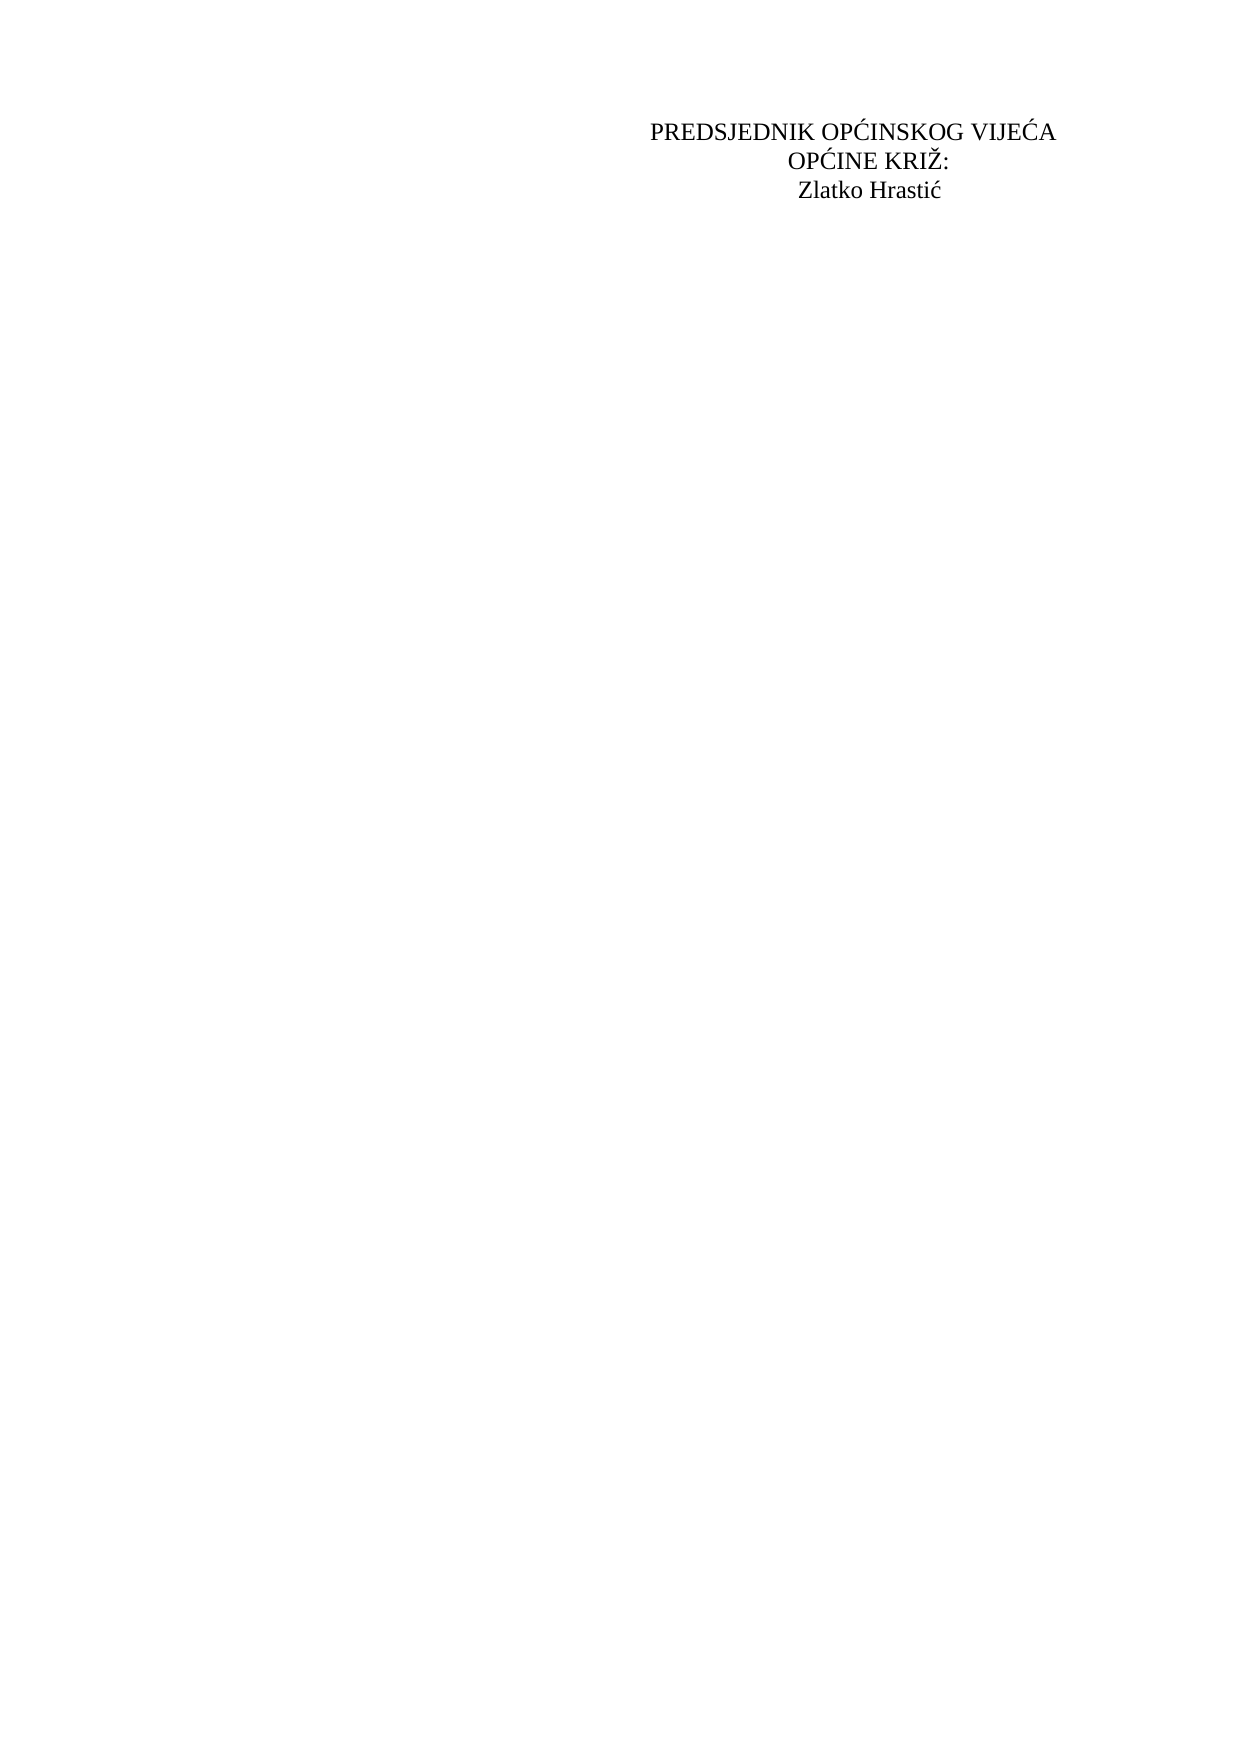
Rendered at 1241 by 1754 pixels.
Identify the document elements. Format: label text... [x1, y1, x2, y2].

text PREDSJEDNIK OPĆINSKOG VIJEĆA [650, 89, 1093, 146]
text Zlatko Hrastić [148, 175, 1093, 204]
text OPĆINE KRIŽ: [664, 146, 1093, 175]
